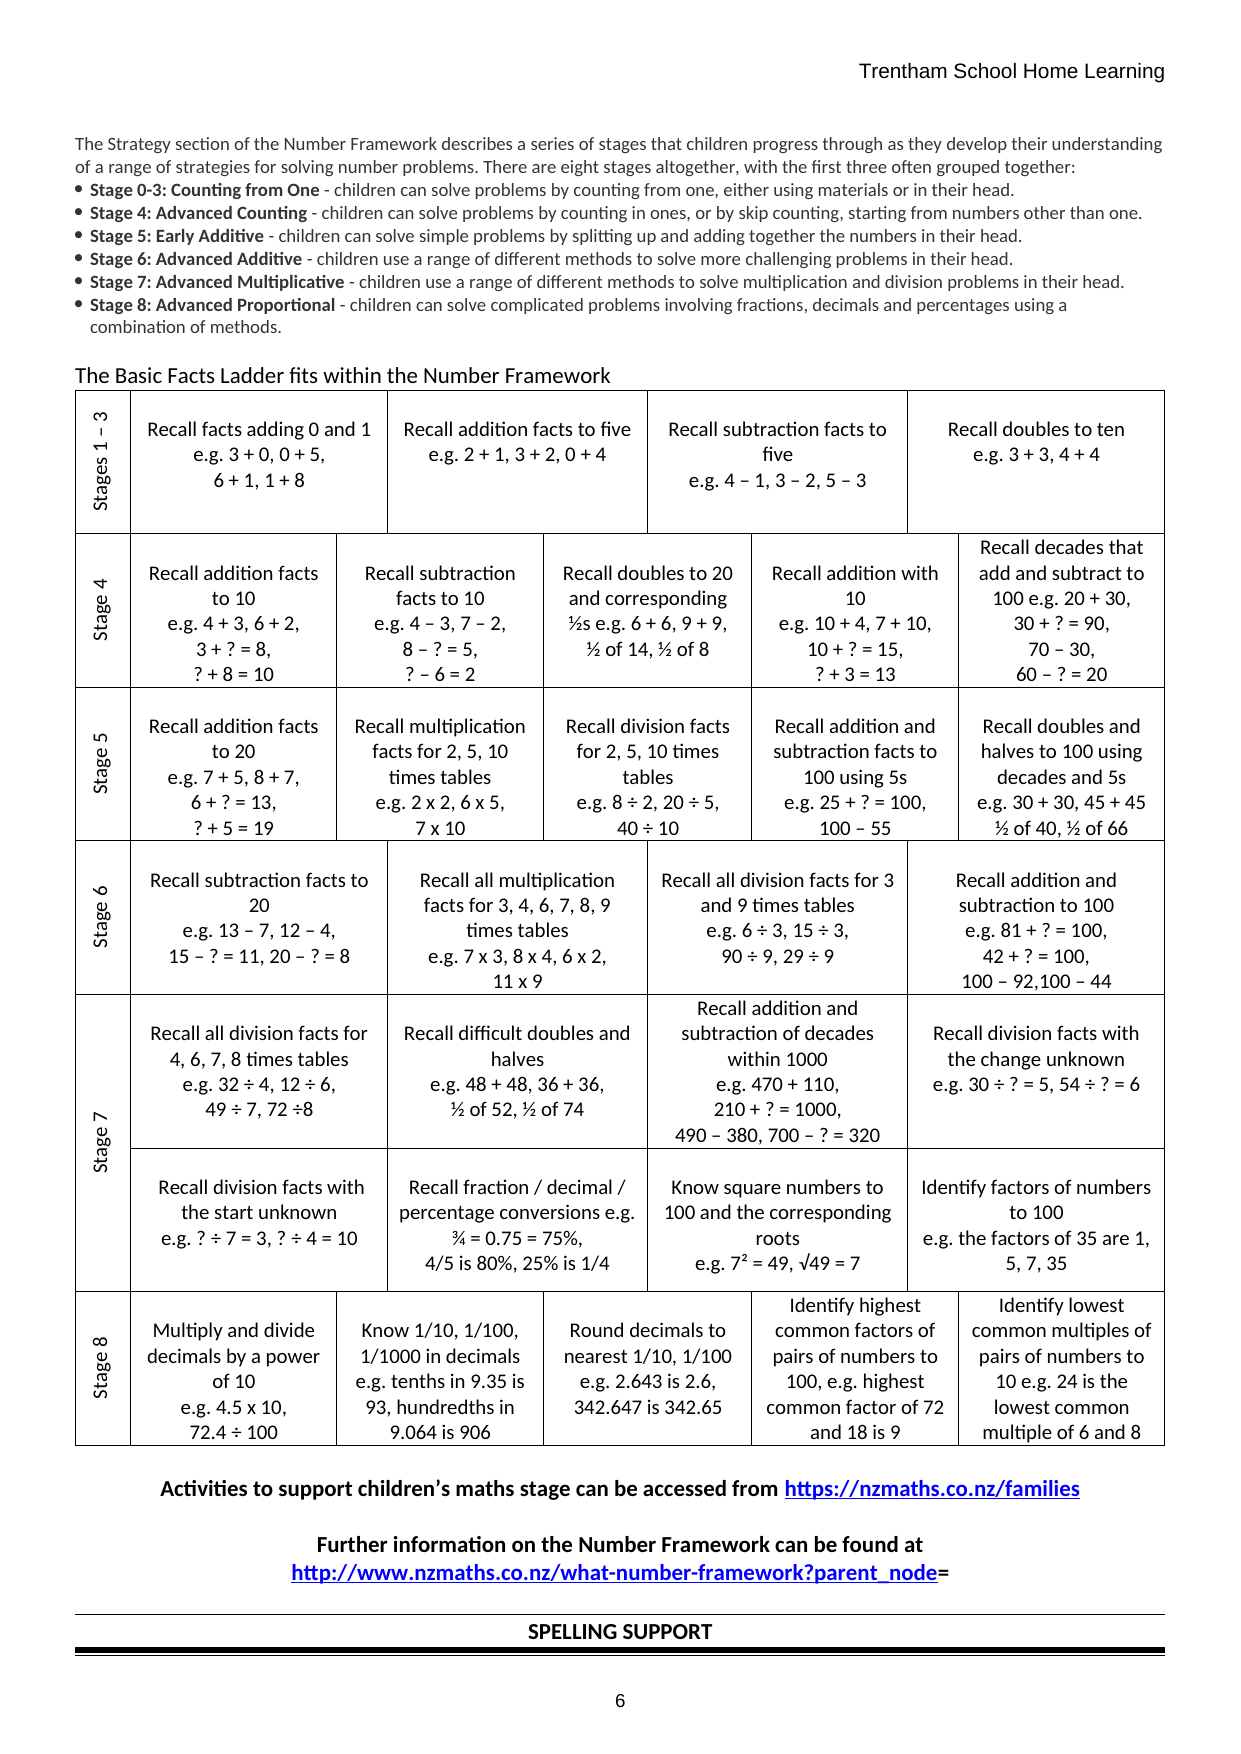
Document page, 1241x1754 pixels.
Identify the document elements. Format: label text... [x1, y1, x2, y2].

table_cell Recall subtraction facts to 20 e.g. 13 – 7, 12 – 4, 15 – ? = 11, 20 – ? = 8 [131, 841, 387, 994]
table_header Recall addition facts to five e.g. 2 + 1, 3 + 2, 0 + 4 [388, 391, 647, 533]
table_cell Identify highest common factors of pairs of numbers to 100, e.g. highest common factor of 72 and 18 is 9 [752, 1292, 958, 1445]
table_cell Recall doubles and halves to 100 using decades and 5s e.g. 30 + 30, 45 + 45 ½ of 40, ½ of 66 [959, 688, 1164, 840]
table_cell Identify factors of numbers to 100 e.g. the factors of 35 are 1, 5, 7, 35 [908, 1149, 1164, 1291]
table_cell Recall decades that add and subtract to 100 e.g. 20 + 30, 30 + ? = 90, 70 – 30, 60 – ? = 20 [959, 534, 1164, 687]
table_cell Recall division facts with the start unknown e.g. ? ÷ 7 = 3, ? ÷ 4 = 10 [131, 1149, 387, 1291]
table_cell Recall division facts with the change unknown e.g. 30 ÷ ? = 5, 54 ÷ ? = 6 [908, 995, 1164, 1147]
text Activities to support children’s maths stage can be accessed from https://nzmaths.co.nz/families [75, 1474, 1165, 1502]
text SPELLING SUPPORT [75, 1615, 1165, 1647]
list Stage 4: Advanced Counting - children can solve problems by counting in ones, or by skip counting, starting from numbers other than one. [75, 201, 1165, 224]
table_header Stages 1 – 3 [76, 391, 130, 533]
table_cell Recall all division facts for 3 and 9 times tables e.g. 6 ÷ 3, 15 ÷ 3, 90 ÷ 9, 29 ÷ 9 [648, 841, 907, 994]
table_cell Stage 6 [76, 841, 130, 994]
table_cell Recall division facts for 2, 5, 10 times tables e.g. 8 ÷ 2, 20 ÷ 5, 40 ÷ 10 [544, 688, 751, 840]
table_cell Recall addition and subtraction to 100 e.g. 81 + ? = 100, 42 + ? = 100, 100 – 92,100 – 44 [908, 841, 1164, 994]
text The Strategy section of the Number Framework describes a series of stages that children progress through as they develop their understanding of a range of strategies for solving number problems. There are eight stages altogether, with the first three often grouped together: [75, 132, 1165, 178]
text The Basic Facts Ladder fits within the Number Framework [75, 361, 1165, 389]
table_cell Stage 4 [76, 534, 130, 687]
table_header Recall doubles to ten e.g. 3 + 3, 4 + 4 [908, 391, 1164, 533]
table_cell Recall addition and subtraction facts to 100 using 5s e.g. 25 + ? = 100, 100 – 55 [752, 688, 958, 840]
table_cell Recall multiplication facts for 2, 5, 10 times tables e.g. 2 x 2, 6 x 5, 7 x 10 [337, 688, 543, 840]
text http://www.nzmaths.co.nz/what-number-framework?parent_node= [75, 1558, 1165, 1586]
table_cell Multiply and divide decimals by a power of 10 e.g. 4.5 x 10, 72.4 ÷ 100 [131, 1292, 336, 1445]
list Stage 0-3: Counting from One - children can solve problems by counting from one, either using materials or in their head. [75, 178, 1165, 201]
table_cell Recall all multiplication facts for 3, 4, 6, 7, 8, 9 times tables e.g. 7 x 3, 8 x 4, 6 x 2, 11 x 9 [388, 841, 647, 994]
table_header Recall subtraction facts to five e.g. 4 – 1, 3 – 2, 5 – 3 [648, 391, 907, 533]
table_cell Recall addition with 10 e.g. 10 + 4, 7 + 10, 10 + ? = 15, ? + 3 = 13 [752, 534, 958, 687]
table_cell Recall addition and subtraction of decades within 1000 e.g. 470 + 110, 210 + ? = 1000, 490 – 380, 700 – ? = 320 [648, 995, 907, 1147]
table_cell Recall all division facts for 4, 6, 7, 8 times tables e.g. 32 ÷ 4, 12 ÷ 6, 49 ÷ 7, 72 ÷8 [131, 995, 387, 1147]
list Stage 8: Advanced Proportional - children can solve complicated problems involving fractions, decimals and percentages using a combination of methods. [75, 293, 1165, 338]
table_cell Recall fraction / decimal / percentage conversions e.g. ¾ = 0.75 = 75%, 4/5 is 80%, 25% is 1/4 [388, 1149, 647, 1291]
table_cell Recall addition facts to 20 e.g. 7 + 5, 8 + 7, 6 + ? = 13, ? + 5 = 19 [131, 688, 336, 840]
list Stage 5: Early Additive - children can solve simple problems by splitting up and adding together the numbers in their head. [75, 224, 1165, 247]
table_cell Stage 5 [76, 688, 130, 840]
table_cell Stage 7 [76, 995, 130, 1291]
table_cell Identify lowest common multiples of pairs of numbers to 10 e.g. 24 is the lowest common multiple of 6 and 8 [959, 1292, 1164, 1445]
list Stage 6: Advanced Additive - children use a range of different methods to solve more challenging problems in their head. [75, 247, 1165, 270]
table_cell Recall subtraction facts to 10 e.g. 4 – 3, 7 – 2, 8 – ? = 5, ? – 6 = 2 [337, 534, 543, 687]
table_cell Stage 8 [76, 1292, 130, 1445]
list Stage 7: Advanced Multiplicative - children use a range of different methods to solve multiplication and division problems in their head. [75, 270, 1165, 293]
table_cell Recall addition facts to 10 e.g. 4 + 3, 6 + 2, 3 + ? = 8, ? + 8 = 10 [131, 534, 336, 687]
table_cell Know square numbers to 100 and the corresponding roots e.g. 7² = 49, √49 = 7 [648, 1149, 907, 1291]
text Further information on the Number Framework can be found at [75, 1530, 1165, 1558]
table_cell Round decimals to nearest 1/10, 1/100 e.g. 2.643 is 2.6, 342.647 is 342.65 [544, 1292, 751, 1445]
table_cell Know 1/10, 1/100, 1/1000 in decimals e.g. tenths in 9.35 is 93, hundredths in 9.064 is 906 [337, 1292, 543, 1445]
table_header Recall facts adding 0 and 1 e.g. 3 + 0, 0 + 5, 6 + 1, 1 + 8 [131, 391, 387, 533]
table_cell Recall doubles to 20 and corresponding ½s e.g. 6 + 6, 9 + 9, ½ of 14, ½ of 8 [544, 534, 751, 687]
table_cell Recall difficult doubles and halves e.g. 48 + 48, 36 + 36, ½ of 52, ½ of 74 [388, 995, 647, 1147]
